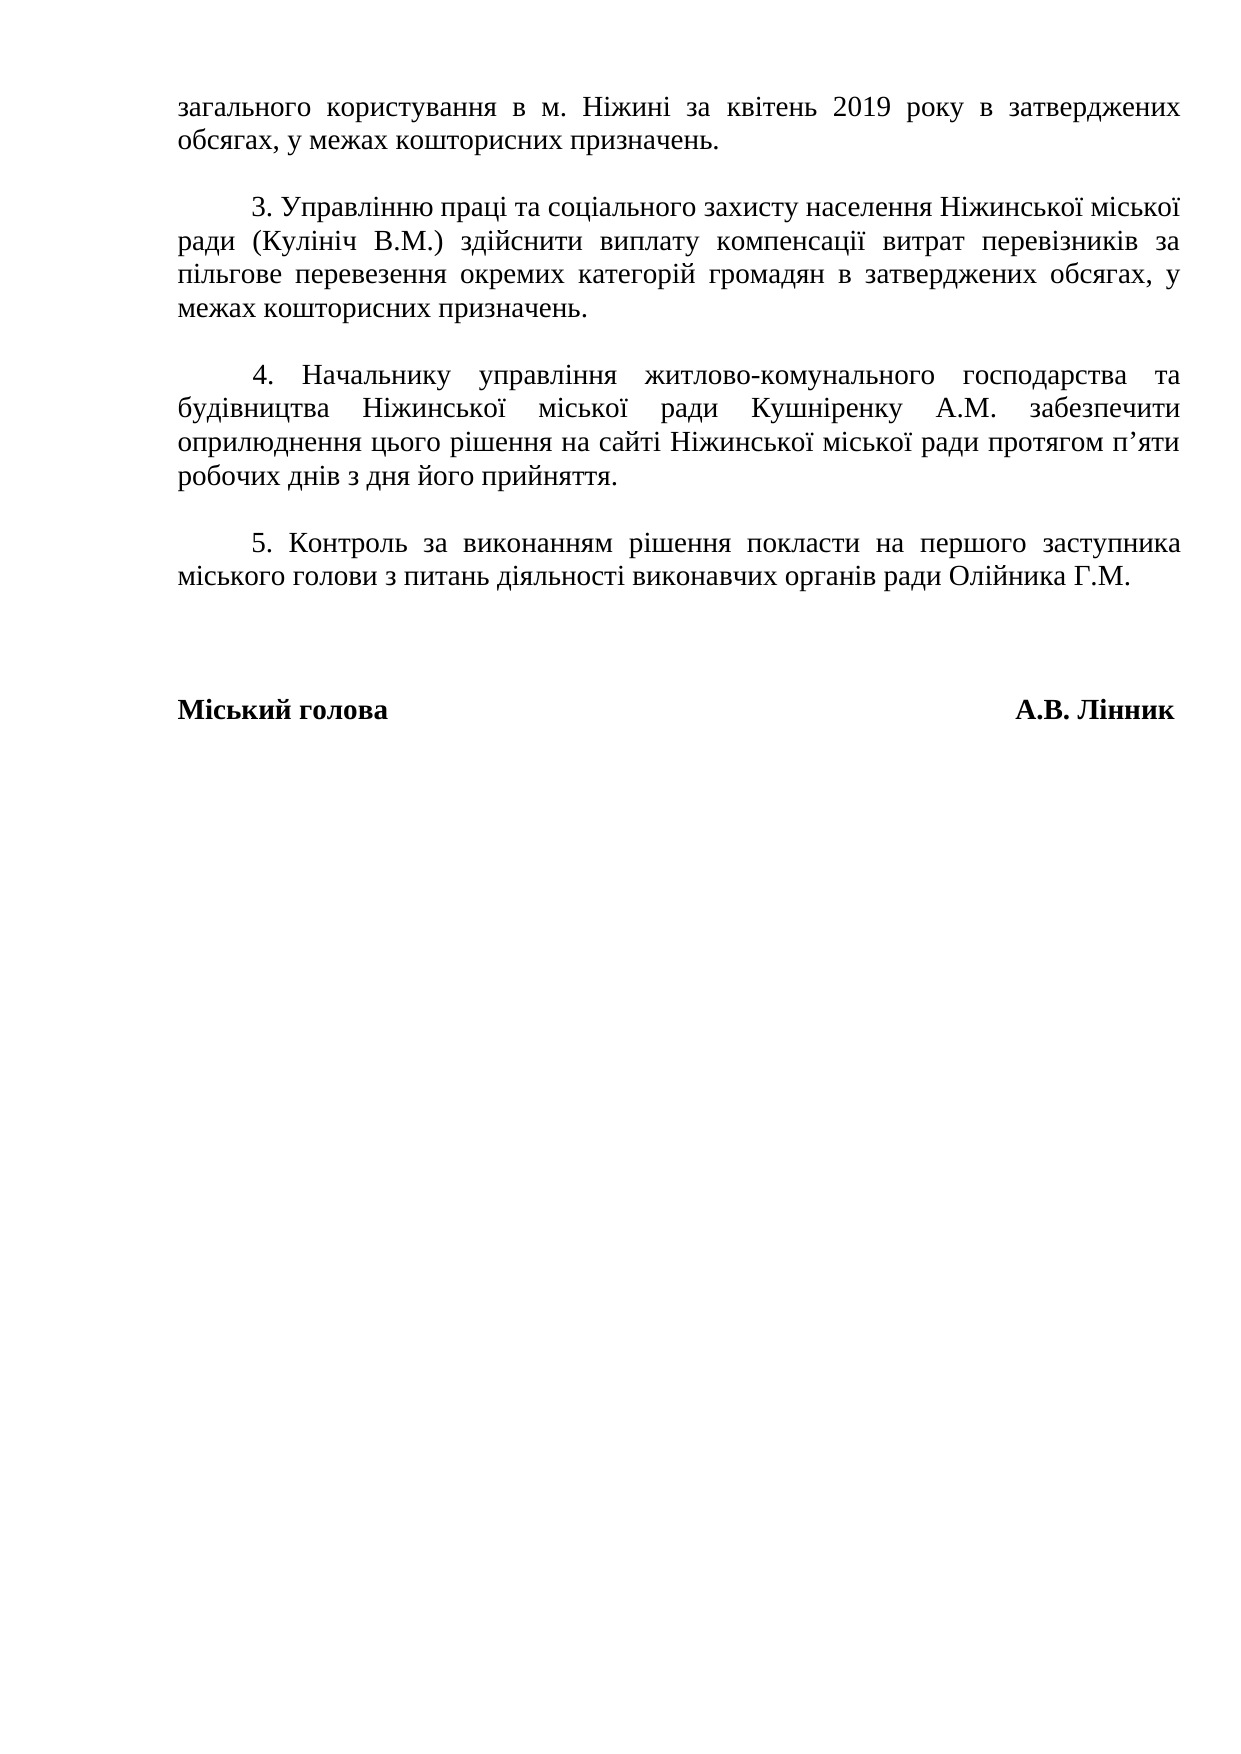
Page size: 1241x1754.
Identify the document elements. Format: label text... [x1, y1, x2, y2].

text 4. Начальнику управління житлово-комунального господарства та будівництва Ніжинської міської ради Кушніренку А.М. забезпечити оприлюднення цього рішення на сайті Ніжинської міської ради протягом п’яти робочих днів з дня його прийняття. [177, 357, 1181, 491]
text 5. Контроль за виконанням рішення покласти на першого заступника міського голови з питань діяльності виконавчих органів ради Олійника Г.М. [177, 525, 1181, 592]
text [177, 89, 1181, 156]
text 3. Управлінню праці та соціального захисту населення Ніжинської міської ради (Кулініч В.М.) здійснити виплату компенсації витрат перевізників за пільгове перевезення окремих категорій громадян в затверджених обсягах, у межах кошторисних призначень. [177, 189, 1181, 323]
text Міський голова А.В. Лінник [177, 692, 1181, 726]
